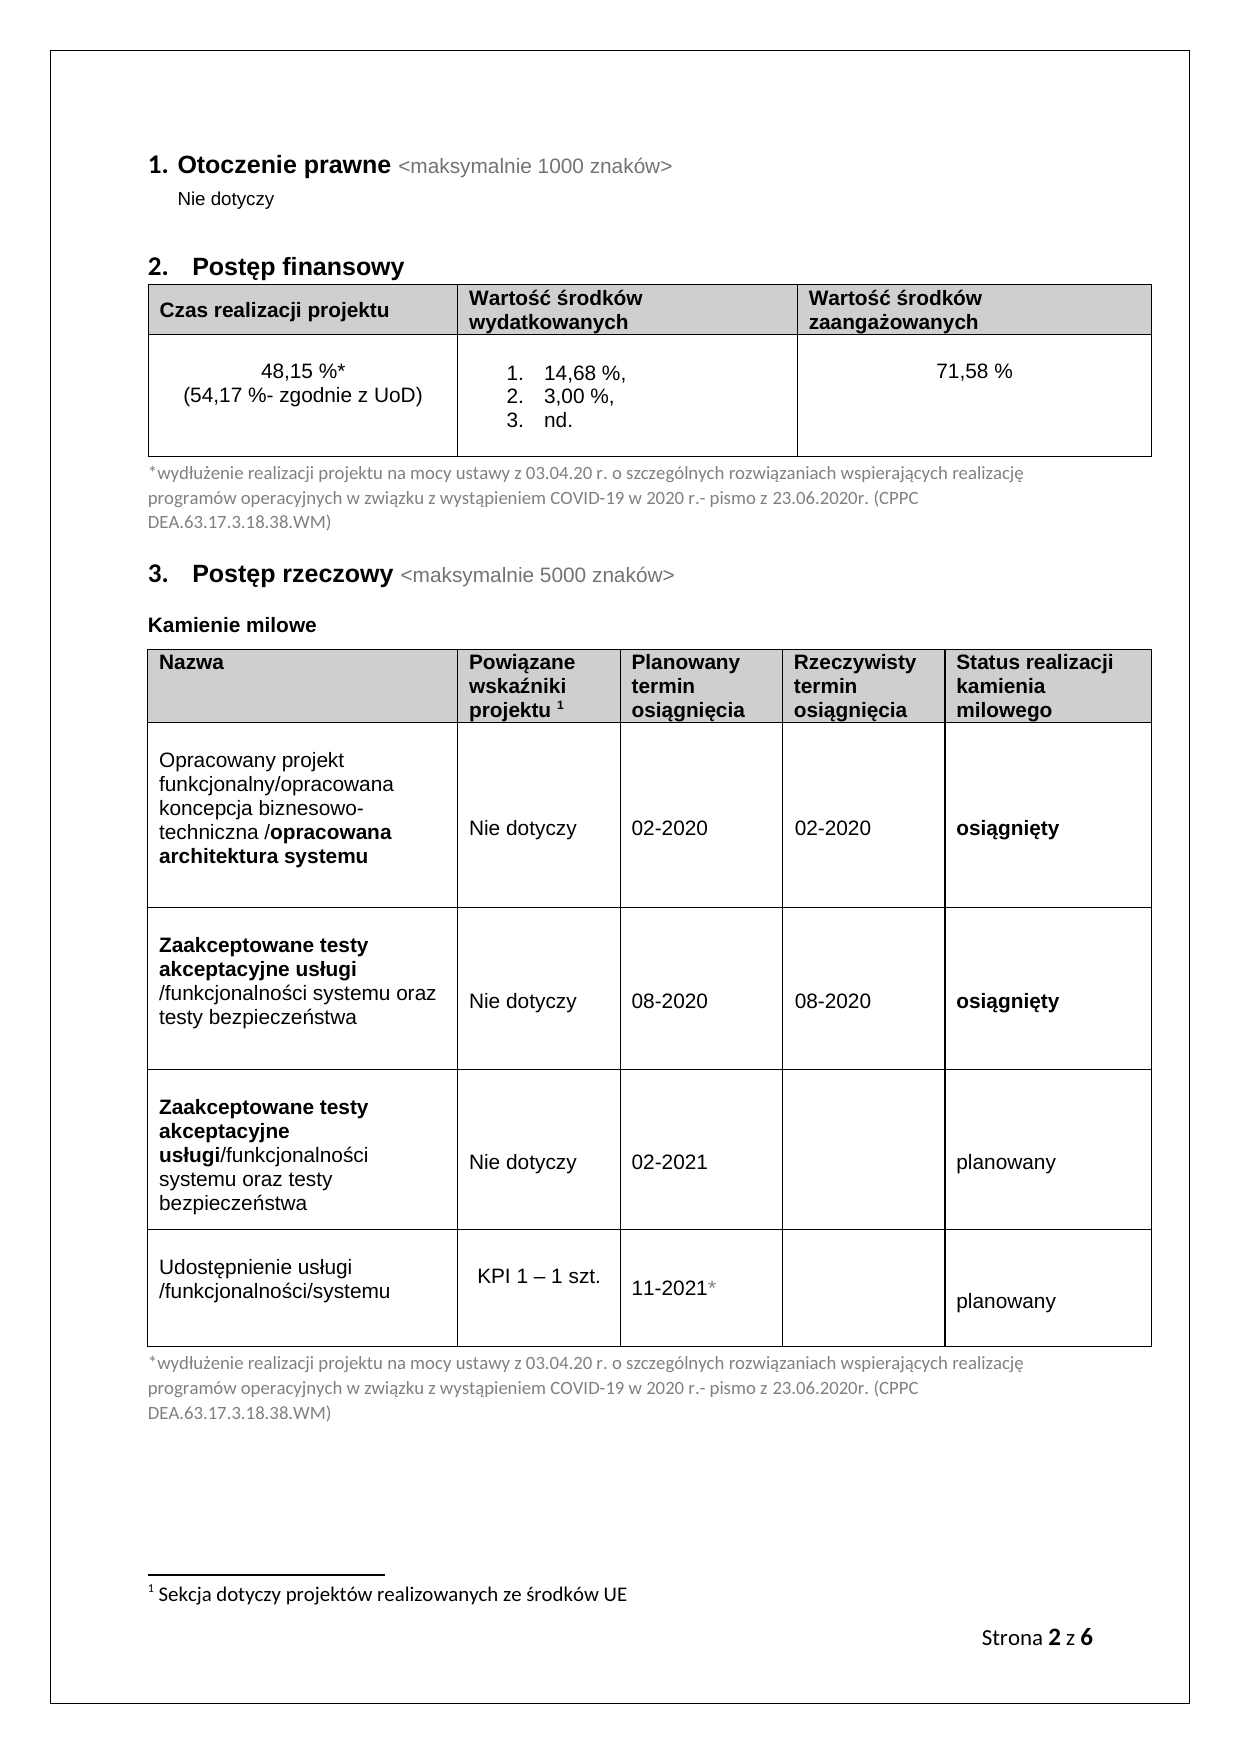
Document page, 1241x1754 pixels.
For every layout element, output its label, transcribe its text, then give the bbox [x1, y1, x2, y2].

table_header Rzeczywisty termin osiągnięcia [783, 650, 944, 722]
table_cell 02-2020 [783, 723, 944, 907]
table_header Powiązane wskaźniki projektu [458, 650, 620, 722]
table_cell [783, 1070, 944, 1229]
table_cell 02-2021 [621, 1070, 782, 1229]
table_cell 48,15 %* (54,17 %- zgodnie z UoD) [149, 335, 457, 456]
subtitle Otoczenie prawne <maksymalnie 1000 znaków> [148, 147, 1063, 181]
table_cell 02-2020 [621, 723, 782, 907]
table_cell 08-2020 [621, 908, 782, 1068]
subtitle Nie dotyczy [148, 187, 1093, 209]
table_cell Nie dotyczy [458, 908, 620, 1068]
subtitle Postęp finansowy [148, 249, 1093, 282]
table_header Wartość środków wydatkowanych [458, 285, 797, 334]
table_header Nazwa [148, 650, 457, 722]
table_cell [783, 1230, 944, 1346]
table_cell 14,68 %, 3,00 %, nd. [458, 335, 797, 456]
table_cell 08-2020 [783, 908, 944, 1068]
table_cell 11-2021* [621, 1230, 782, 1346]
table_header Planowany termin osiągnięcia [621, 650, 782, 722]
table_header Czas realizacji projektu [149, 285, 457, 334]
table_cell planowany [946, 1070, 1151, 1229]
table_header Wartość środków zaangażowanych [798, 285, 1151, 334]
table_cell KPI 1 – 1 szt. [458, 1230, 620, 1346]
table_cell Opracowany projekt funkcjonalny/opracowana koncepcja biznesowo-techniczna /opracowana architektura systemu [148, 723, 457, 907]
subtitle Postęp rzeczowy <maksymalnie 5000 znaków> [148, 556, 1093, 589]
text Kamienie milowe [148, 613, 1093, 637]
table_cell Zaakceptowane testy akceptacyjne usługi /funkcjonalności systemu oraz testy bezpieczeństwa [148, 908, 457, 1068]
table_cell Nie dotyczy [458, 723, 620, 907]
table_cell Zaakceptowane testy akceptacyjne usługi/funkcjonalności systemu oraz testy bezpieczeństwa [148, 1070, 457, 1229]
table_cell Udostępnienie usługi /funkcjonalności/systemu [148, 1230, 457, 1346]
table_cell Nie dotyczy [458, 1070, 620, 1229]
table_cell planowany [946, 1230, 1151, 1346]
table_cell 71,58 % [798, 335, 1151, 456]
table_cell osiągnięty [946, 908, 1151, 1068]
table_cell osiągnięty [946, 723, 1151, 907]
table_header Status realizacji kamienia milowego [946, 650, 1151, 722]
